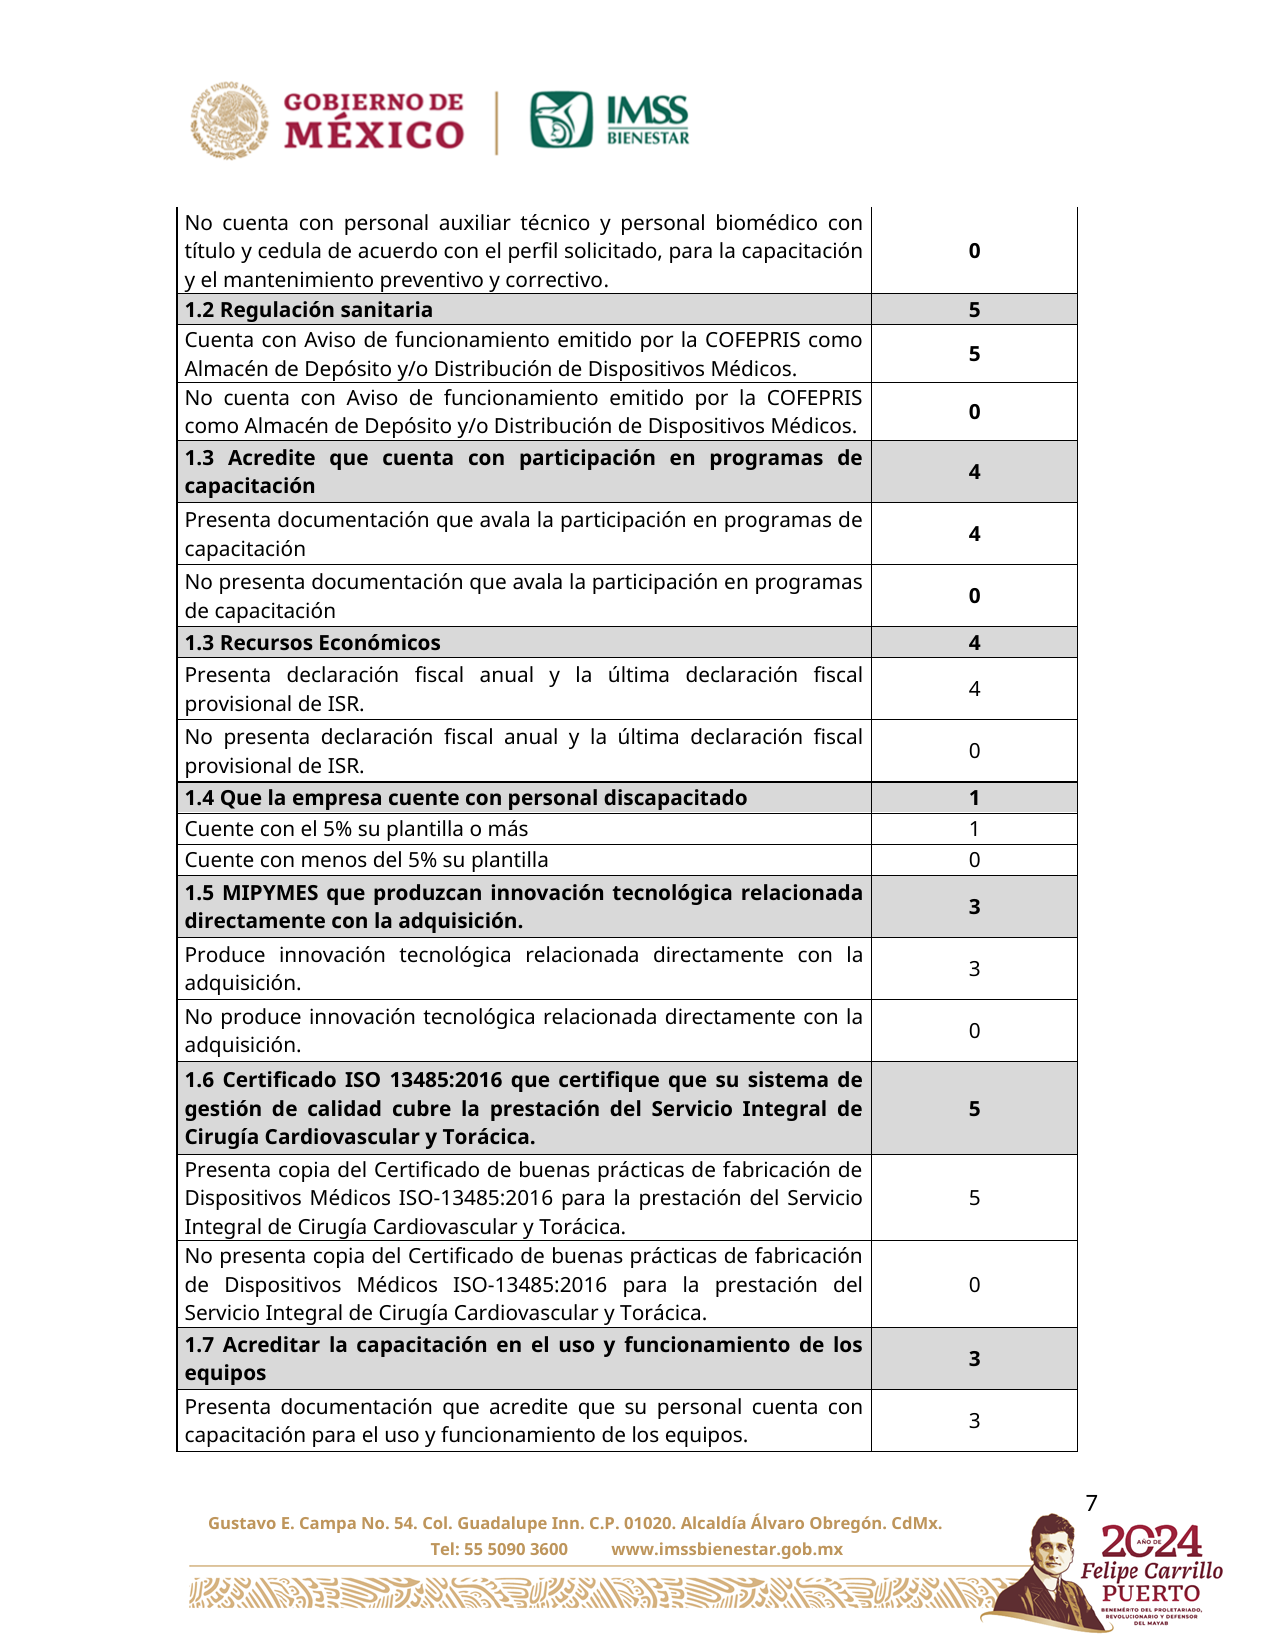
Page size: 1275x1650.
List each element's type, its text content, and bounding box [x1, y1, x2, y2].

table_cell 1.4 Que la empresa cuente con personal discapacitado [178, 783, 871, 812]
table_cell Presenta copia del Certificado de buenas prácticas de fabricación de Dispositivos Médicos ISO-13485:2016 para la prestación del Servicio Integral de Cirugía Cardiovascular y Torácica. [178, 1155, 871, 1240]
table_cell 1.2 Regulación sanitaria [178, 294, 871, 324]
picture [177, 1500, 1237, 1649]
table_cell 4 [872, 658, 1077, 719]
table_cell 0 [872, 845, 1077, 874]
table_cell 3 [872, 938, 1077, 999]
table_cell Presenta documentación que avala la participación en programas de capacitación [178, 503, 871, 564]
table_cell 3 [872, 1390, 1077, 1451]
table_cell Produce innovación tecnológica relacionada directamente con la adquisición. [178, 938, 871, 999]
table_cell Presenta declaración fiscal anual y la última declaración fiscal provisional de ISR. [178, 658, 871, 719]
table_cell Cuente con menos del 5% su plantilla [178, 845, 871, 874]
table_cell 0 [872, 720, 1077, 781]
table_cell 1.7 Acreditar la capacitación en el uso y funcionamiento de los equipos [178, 1328, 871, 1389]
table_cell 0 [872, 207, 1077, 293]
picture [177, 73, 708, 167]
table_cell 5 [872, 1062, 1077, 1154]
table_cell No produce innovación tecnológica relacionada directamente con la adquisición. [178, 1000, 871, 1061]
table_cell 1 [872, 814, 1077, 843]
table_cell 0 [872, 383, 1077, 440]
table_cell 4 [872, 441, 1077, 502]
table_cell 4 [872, 627, 1077, 657]
table_cell Cuente con el 5% su plantilla o más [178, 814, 871, 843]
table_cell 5 [872, 325, 1077, 382]
table_cell 0 [872, 1000, 1077, 1061]
table_cell No presenta documentación que avala la participación en programas de capacitación [178, 565, 871, 626]
table_cell No cuenta con Aviso de funcionamiento emitido por la COFEPRIS como Almacén de Depósito y/o Distribución de Dispositivos Médicos. [178, 383, 871, 440]
table_cell 4 [872, 503, 1077, 564]
table_cell 0 [872, 565, 1077, 626]
table_cell 1.3 Acredite que cuenta con participación en programas de capacitación [178, 441, 871, 502]
table_cell No presenta declaración fiscal anual y la última declaración fiscal provisional de ISR. [178, 720, 871, 781]
table_cell 0 [872, 1241, 1077, 1327]
table_cell Presenta documentación que acredite que su personal cuenta con capacitación para el uso y funcionamiento de los equipos. [178, 1390, 871, 1451]
table_cell 1.5 MIPYMES que produzcan innovación tecnológica relacionada directamente con la adquisición. [178, 876, 871, 937]
table_cell 1 [872, 783, 1077, 812]
table_cell No cuenta con personal auxiliar técnico y personal biomédico con título y cedula de acuerdo con el perfil solicitado, para la capacitación y el mantenimiento preventivo y correctivo. [178, 207, 871, 293]
table_cell No presenta copia del Certificado de buenas prácticas de fabricación de Dispositivos Médicos ISO-13485:2016 para la prestación del Servicio Integral de Cirugía Cardiovascular y Torácica. [178, 1241, 871, 1327]
table_cell 5 [872, 294, 1077, 324]
table_cell 1.3 Recursos Económicos [178, 627, 871, 657]
table_cell 3 [872, 876, 1077, 937]
table_cell 5 [872, 1155, 1077, 1240]
table_cell Cuenta con Aviso de funcionamiento emitido por la COFEPRIS como Almacén de Depósito y/o Distribución de Dispositivos Médicos. [178, 325, 871, 382]
table_cell 1.6 Certificado ISO 13485:2016 que certifique que su sistema de gestión de calidad cubre la prestación del Servicio Integral de Cirugía Cardiovascular y Torácica. [178, 1062, 871, 1154]
table_cell 3 [872, 1328, 1077, 1389]
